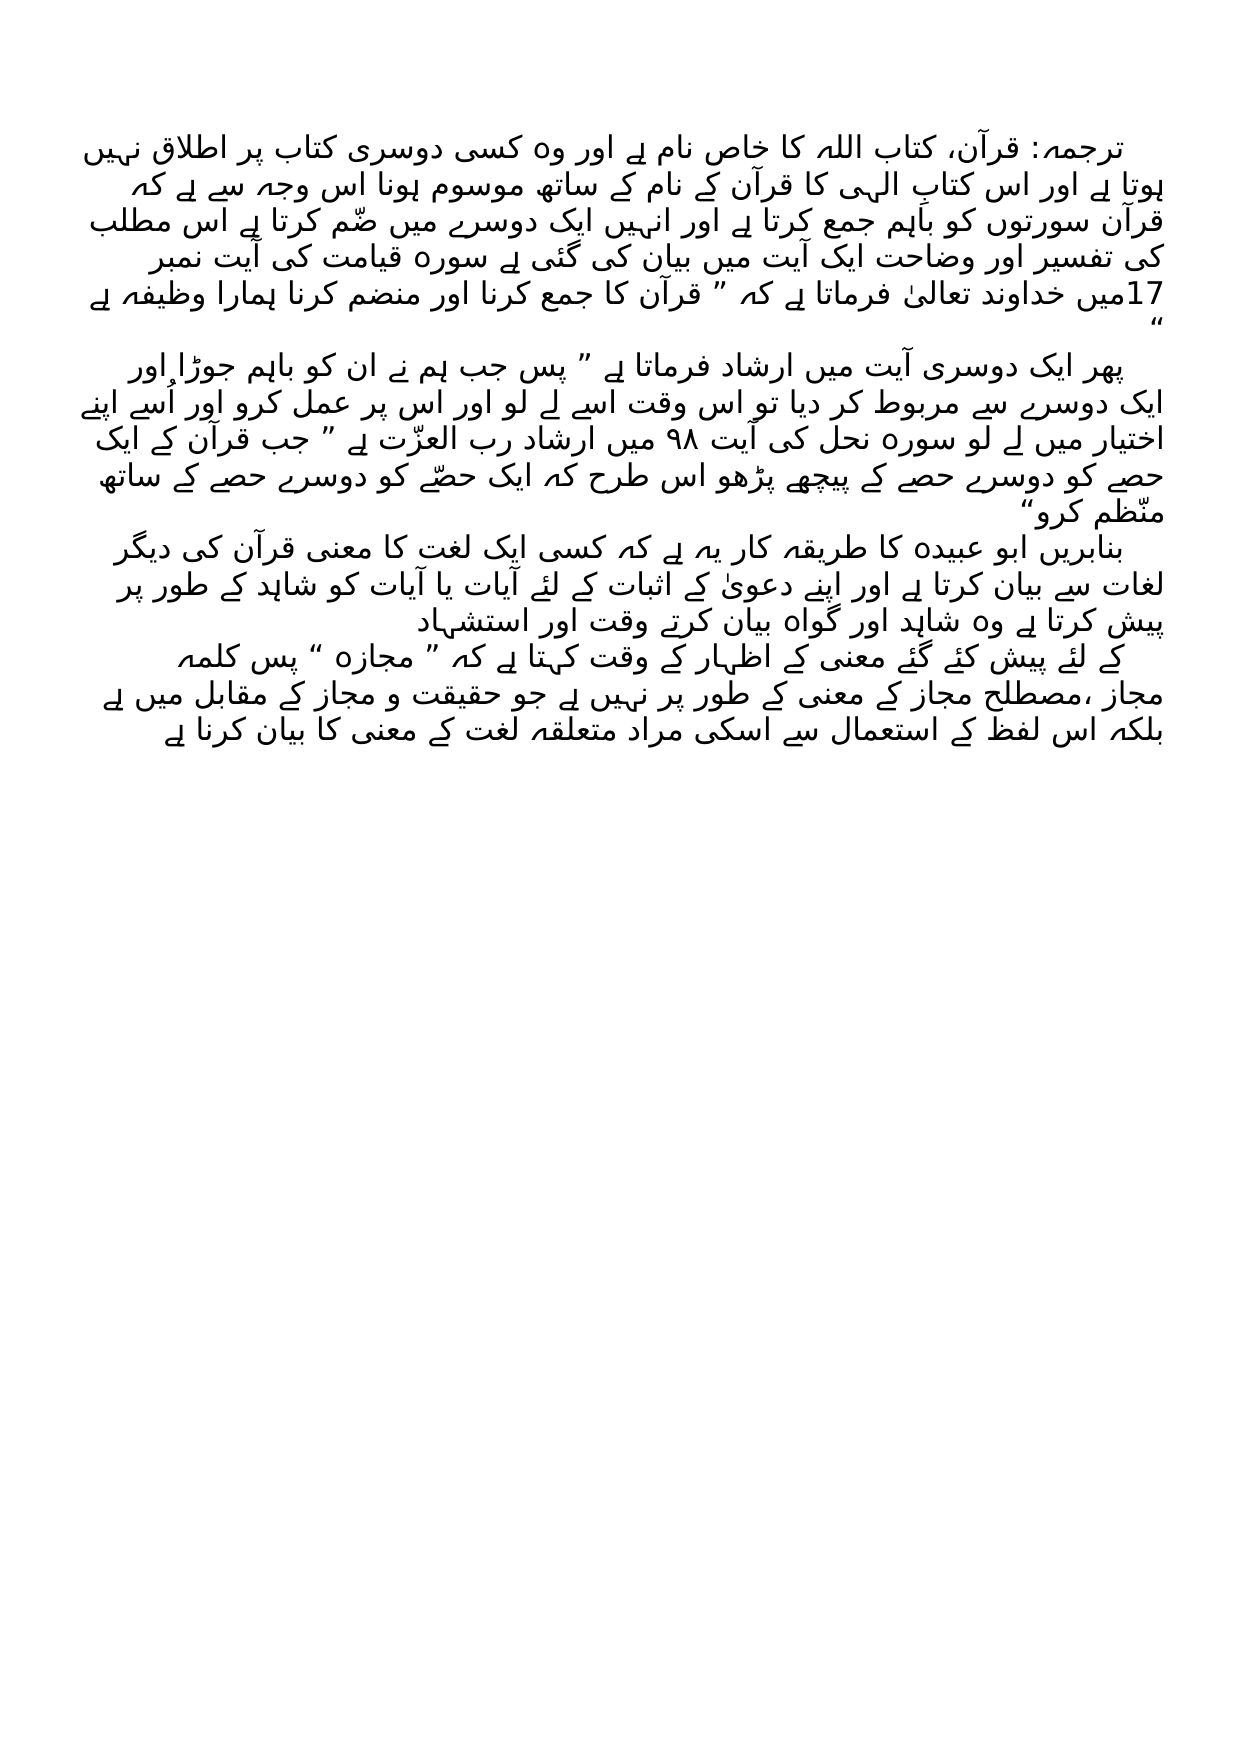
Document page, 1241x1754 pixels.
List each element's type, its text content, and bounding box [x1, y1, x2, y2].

text ترجمہ: قرآن، کتاب اللہ کا خاص نام ہے اور وہ کسی دوسری کتاب پر اطلاق نہیں ہوتا ہے اور اس کتابِ الہی کا قرآن کے نام کے ساتھ موسوم ہونا اس وجہ سے ہے کہ قرآن سورتوں کو باہم جمع کرتا ہے اور انہیں ایک دوسرے میں ضّم کرتا ہے اس مطلب کی تفسیر اور وضاحت ایک آیت میں بیان کی گئی ہے سورہ قیامت کی آیت نمبر 17میں خداوند تعالیٰ فرماتا ہے کہ ” قرآن کا جمع کرنا اور منضم کرنا ہمارا وظیفہ ہے “ [75, 130, 1165, 348]
text بنابریں ابو عبیدہ کا طریقہ کار یہ ہے کہ کسی ایک لغت کا معنی قرآن کی دیگر لغات سے بیان کرتا ہے اور اپنے دعویٰ کے اثبات کے لئے آیات یا آیات کو شاہد کے طور پر پیش کرتا ہے وہ شاہد اور گواہ بیان کرتے وقت اور استشہاد [75, 529, 1165, 639]
text پھر ایک دوسری آیت میں ارشاد فرماتا ہے ” پس جب ہم نے ان کو باہم جوڑا اور ایک دوسرے سے مربوط کر دیا تو اس وقت اسے لے لو اور اس پر عمل کرو اور اُسے اپنے اختیار میں لے لو سورہ نحل کی آیت ۹۸ میں ارشاد رب العزّت ہے ” جب قرآن کے ایک حصے کو دوسرے حصے کے پیچھے پڑھو اس طرح کہ ایک حصّے کو دوسرے حصے کے ساتھ منّظم کرو“ [75, 348, 1165, 529]
text کے لئے پیش کئے گئے معنی کے اظہار کے وقت کہتا ہے کہ ” مجازہ “ پس کلمہ مجاز ،مصطلح مجاز کے معنی کے طور پر نہیں ہے جو حقیقت و مجاز کے مقابل میں ہے بلکہ اس لفظ کے استعمال سے اسکی مراد متعلقہ لغت کے معنی کا بیان کرنا ہے [75, 639, 1165, 748]
